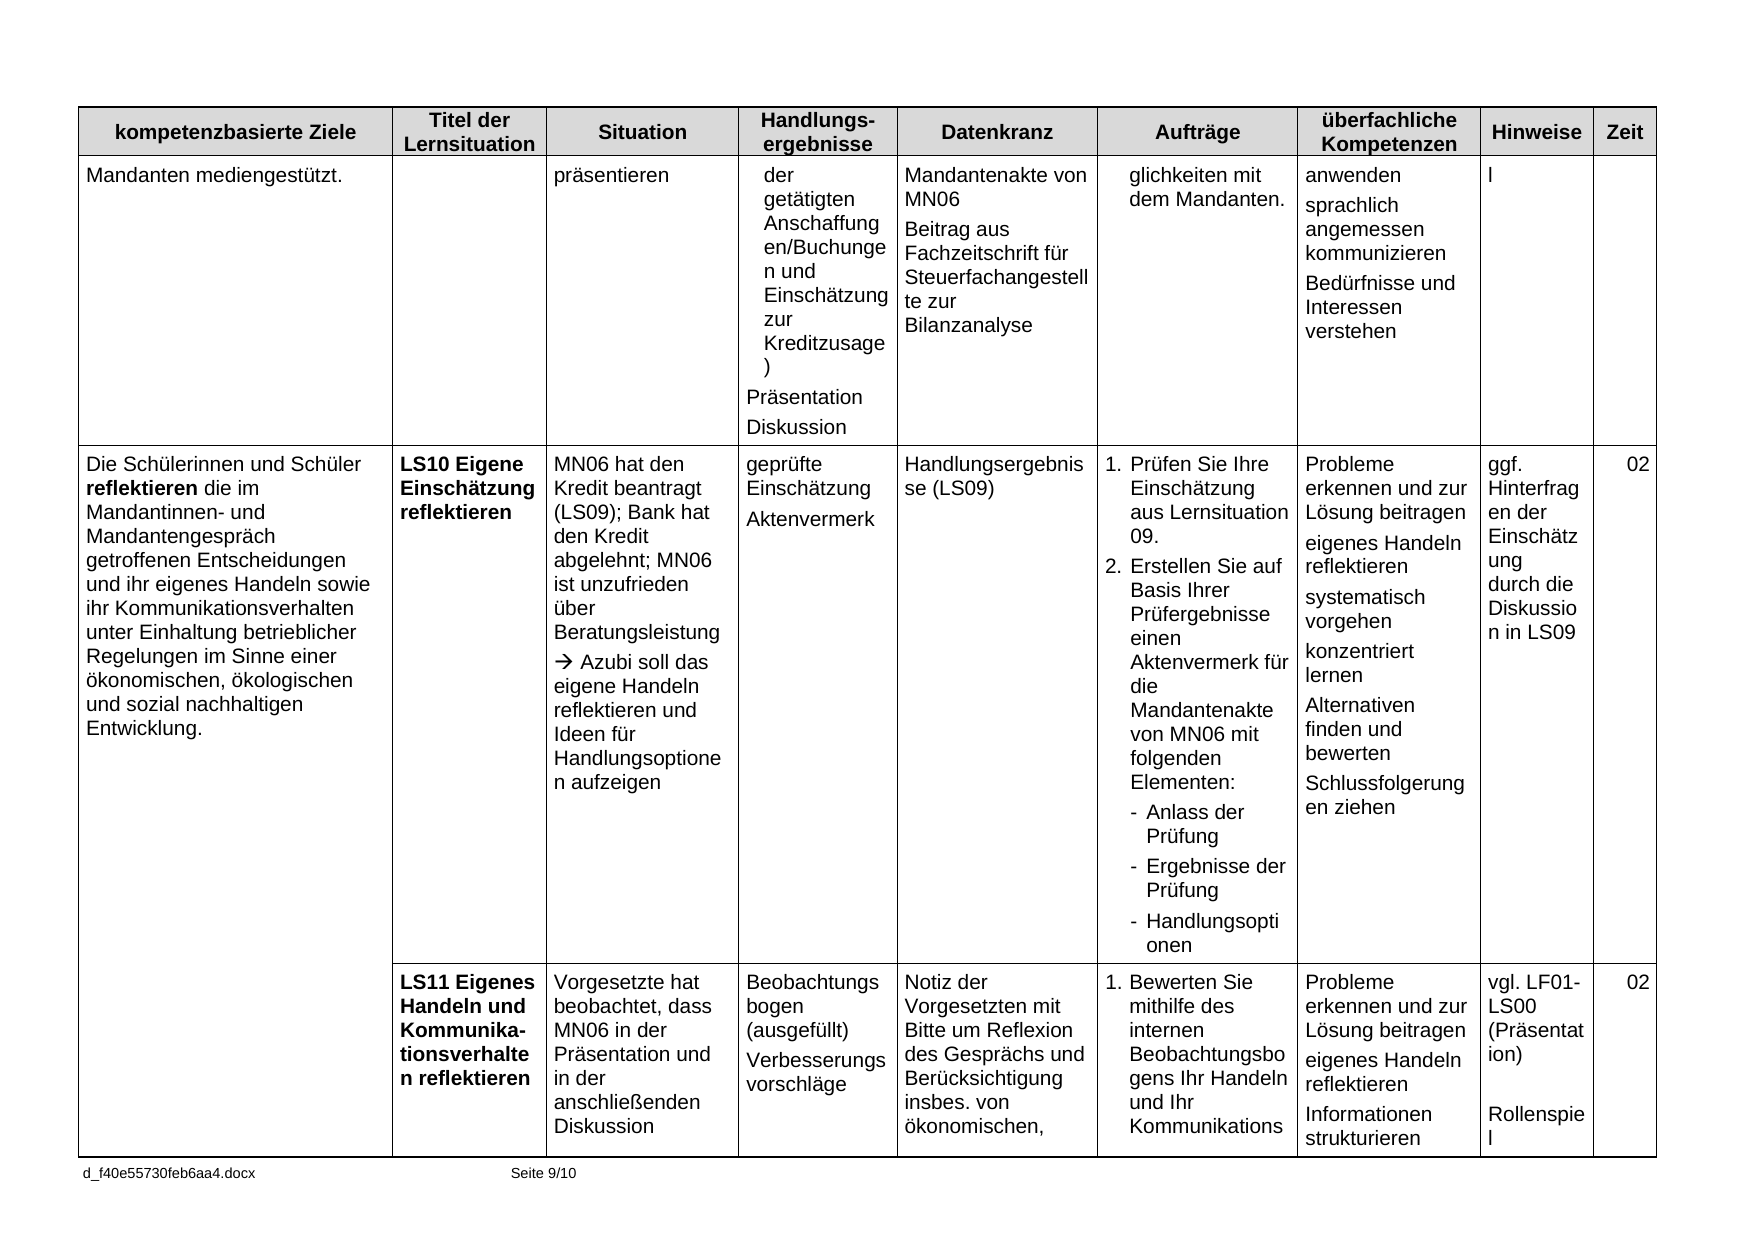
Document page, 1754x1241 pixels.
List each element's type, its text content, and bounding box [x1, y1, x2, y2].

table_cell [547, 964, 738, 1156]
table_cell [1098, 156, 1297, 445]
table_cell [393, 964, 546, 1156]
table_cell Prüfen Sie Ihre Einschätzung aus Lernsituation 09. Erstellen Sie auf Basis Ihrer Prüfergebnisse einen Aktenvermerk für die Mandantenakte von MN06 mit folgenden Elementen: Anlass der Prüfung Ergebnisse der Prüfung Handlungsoptionen [1098, 446, 1297, 963]
table_cell MN06 hat den Kredit beantragt (LS09); Bank hat den Kredit abgelehnt; MN06 ist unzufrieden über Beratungsleistung Azubi soll das eigene Handeln reflektieren und Ideen für Handlungsoptionen aufzeigen [547, 446, 738, 963]
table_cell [393, 156, 546, 445]
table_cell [1481, 964, 1593, 1156]
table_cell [1481, 156, 1593, 445]
table_cell 07 [1594, 156, 1656, 445]
table_header Titel der Lernsituation [393, 108, 546, 155]
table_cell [898, 156, 1097, 445]
table_header Handlungs- ergebnisse [739, 108, 897, 155]
table_header kompetenzbasierte Ziele [79, 108, 392, 155]
table_cell LS10 Eigene Einschätzung reflektieren [393, 446, 546, 963]
table_cell Handlungsergebnisse (LS09) [898, 446, 1097, 963]
table_header Datenkranz [898, 108, 1097, 155]
table_header Hinweise [1481, 108, 1593, 155]
table_header Zeit [1594, 108, 1656, 155]
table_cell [1298, 156, 1480, 445]
table_cell Die Schülerinnen und Schüler reflektieren die im Mandantinnen- und Mandantengespräch getroffenen Entscheidungen und ihr eigenes Handeln sowie ihr Kommunikationsverhalten unter Einhaltung betrieblicher Regelungen im Sinne einer ökonomischen, ökologischen und sozial nachhaltigen Entwicklung. [79, 446, 392, 1156]
table_cell geprüfte Einschätzung Aktenvermerk [739, 446, 897, 963]
table_header Aufträge [1098, 108, 1297, 155]
table_cell 02 [1594, 964, 1656, 1156]
table_cell ggf. Hinterfragen der Einschätzung durch die Diskussion in LS09 [1481, 446, 1593, 963]
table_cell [739, 964, 897, 1156]
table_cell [79, 156, 392, 445]
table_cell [739, 156, 897, 445]
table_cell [898, 964, 1097, 1156]
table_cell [547, 156, 738, 445]
table_cell 02 [1594, 446, 1656, 963]
table_header überfachliche Kompetenzen [1298, 108, 1480, 155]
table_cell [1298, 964, 1480, 1156]
table_header Situation [547, 108, 738, 155]
table_cell Probleme erkennen und zur Lösung beitragen eigenes Handeln reflektieren systematisch vorgehen konzentriert lernen Alternativen finden und bewerten Schlussfolgerungen ziehen [1298, 446, 1480, 963]
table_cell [1098, 964, 1297, 1156]
